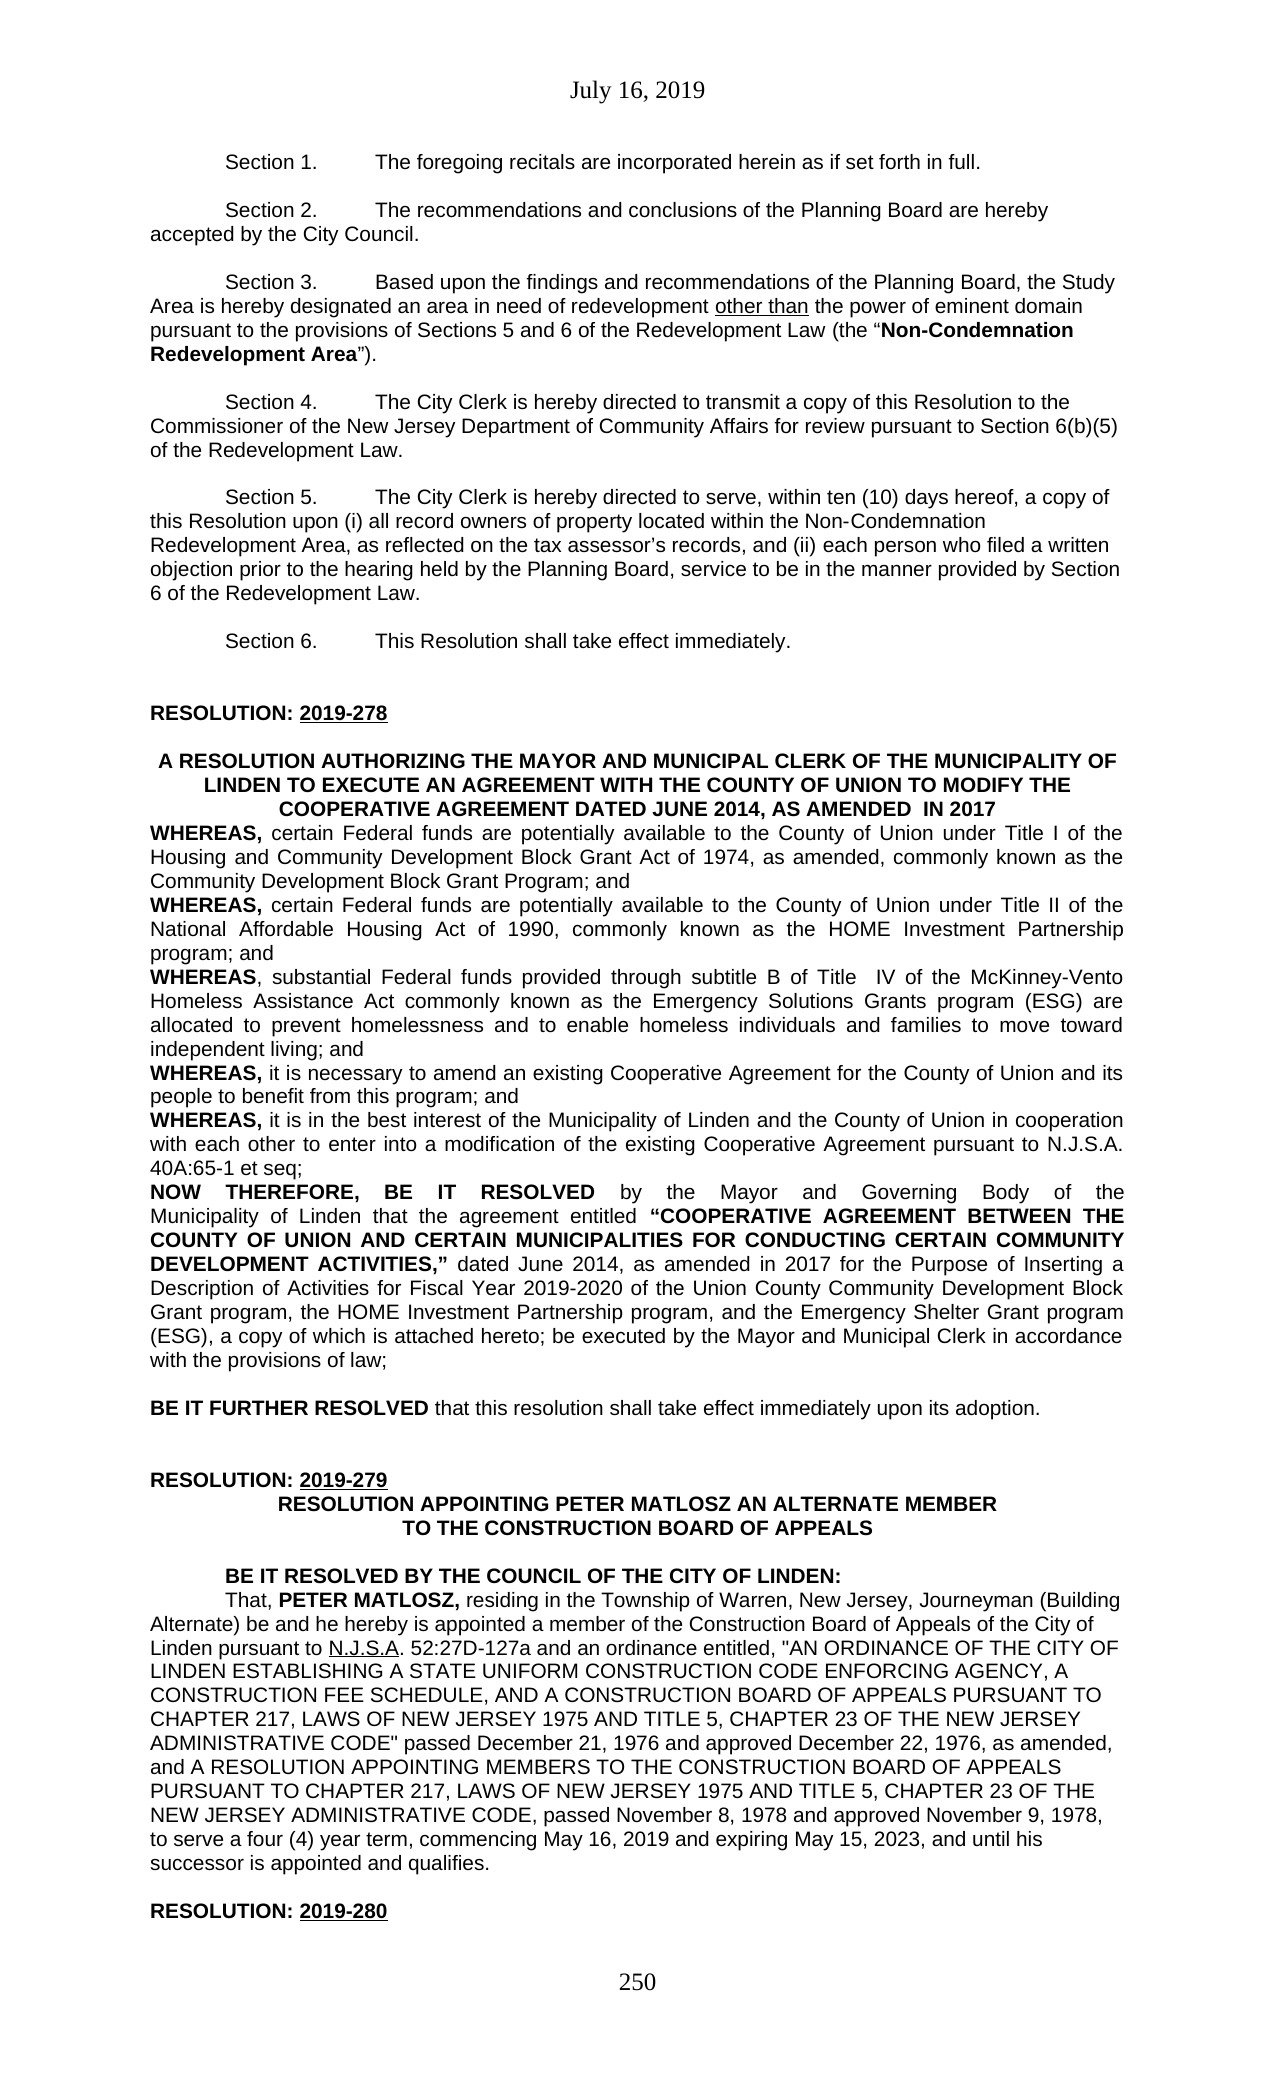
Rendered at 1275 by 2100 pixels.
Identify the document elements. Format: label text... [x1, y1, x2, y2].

text Section 3. Based upon the findings and recommendations of the Planning Board, the Study Area is hereby designated an area in need of redevelopment other than the power of eminent domain pursuant to the provisions of Sections 5 and 6 of the Redevelopment Law (the “Non-Condemnation Redevelopment Area”). [150, 270, 1125, 366]
text TO THE CONSTRUCTION BOARD OF APPEALS [150, 1516, 1125, 1539]
text Section 5. The City Clerk is hereby directed to serve, within ten (10) days hereof, a copy of this Resolution upon (i) all record owners of property located within the Non-Condemnation Redevelopment Area, as reflected on the tax assessor’s records, and (ii) each person who filed a written objection prior to the hearing held by the Planning Board, service to be in the manner provided by Section 6 of the Redevelopment Law. [150, 485, 1125, 605]
text RESOLUTION: 2019-278 [150, 701, 1125, 725]
text RESOLUTION: 2019-279 [150, 1468, 1125, 1492]
text WHEREAS, certain Federal funds are potentially available to the County of Union under Title I of the Housing and Community Development Block Grant Act of 1974, as amended, commonly known as the Community Development Block Grant Program; and [150, 821, 1125, 893]
text A RESOLUTION AUTHORIZING THE MAYOR AND MUNICIPAL CLERK OF THE MUNICIPALITY OF LINDEN TO EXECUTE AN AGREEMENT WITH THE COUNTY OF UNION TO MODIFY THE COOPERATIVE AGREEMENT DATED JUNE 2014, AS AMENDED IN 2017 [150, 749, 1125, 821]
text That, PETER MATLOSZ, residing in the Township of Warren, New Jersey, Journeyman (Building Alternate) be and he hereby is appointed a member of the Construction Board of Appeals of the City of Linden pursuant to N.J.S.A. 52:27D-127a and an ordinance entitled, "AN ORDINANCE OF THE CITY OF LINDEN ESTABLISHING A STATE UNIFORM CONSTRUCTION CODE ENFORCING AGENCY, A CONSTRUCTION FEE SCHEDULE, AND A CONSTRUCTION BOARD OF APPEALS PURSUANT TO CHAPTER 217, LAWS OF NEW JERSEY 1975 AND TITLE 5, CHAPTER 23 OF THE NEW JERSEY ADMINISTRATIVE CODE" passed December 21, 1976 and approved December 22, 1976, as amended, and A RESOLUTION APPOINTING MEMBERS TO THE CONSTRUCTION BOARD OF APPEALS PURSUANT TO CHAPTER 217, LAWS OF NEW JERSEY 1975 AND TITLE 5, CHAPTER 23 OF THE NEW JERSEY ADMINISTRATIVE CODE, passed November 8, 1978 and approved November 9, 1978, to serve a four (4) year term, commencing May 16, 2019 and expiring May 15, 2023, and until his successor is appointed and qualifies. [150, 1587, 1125, 1875]
text WHEREAS, it is necessary to amend an existing Cooperative Agreement for the County of Union and its people to benefit from this program; and [150, 1060, 1125, 1108]
text Section 6. This Resolution shall take effect immediately. [150, 629, 1125, 653]
text NOW THEREFORE, BE IT RESOLVED by the Mayor and Governing Body of the Municipality of Linden that the agreement entitled “COOPERATIVE AGREEMENT BETWEEN THE COUNTY OF UNION AND CERTAIN MUNICIPALITIES FOR CONDUCTING CERTAIN COMMUNITY DEVELOPMENT ACTIVITIES,” dated June 2014, as amended in 2017 for the Purpose of Inserting a Description of Activities for Fiscal Year 2019-2020 of the Union County Community Development Block Grant program, the HOME Investment Partnership program, and the Emergency Shelter Grant program (ESG), a copy of which is attached hereto; be executed by the Mayor and Municipal Clerk in accordance with the provisions of law; [150, 1180, 1125, 1372]
text Section 2. The recommendations and conclusions of the Planning Board are hereby accepted by the City Council. [150, 198, 1125, 246]
text WHEREAS, substantial Federal funds provided through subtitle B of Title IV of the McKinney-Vento Homeless Assistance Act commonly known as the Emergency Solutions Grants program (ESG) are allocated to prevent homelessness and to enable homeless individuals and families to move toward independent living; and [150, 964, 1125, 1060]
text RESOLUTION: 2019-280 [150, 1899, 1125, 1923]
text RESOLUTION APPOINTING PETER MATLOSZ AN ALTERNATE MEMBER [150, 1492, 1125, 1516]
text Section 4. The City Clerk is hereby directed to transmit a copy of this Resolution to the Commissioner of the New Jersey Department of Community Affairs for review pursuant to Section 6(b)(5) of the Redevelopment Law. [150, 389, 1125, 461]
text BE IT FURTHER RESOLVED that this resolution shall take effect immediately upon its adoption. [150, 1396, 1125, 1420]
text WHEREAS, certain Federal funds are potentially available to the County of Union under Title II of the National Affordable Housing Act of 1990, commonly known as the HOME Investment Partnership program; and [150, 893, 1125, 964]
text BE IT RESOLVED BY THE COUNCIL OF THE CITY OF LINDEN: [150, 1563, 1125, 1587]
text Section 1. The foregoing recitals are incorporated herein as if set forth in full. [150, 150, 1125, 174]
text WHEREAS, it is in the best interest of the Municipality of Linden and the County of Union in cooperation with each other to enter into a modification of the existing Cooperative Agreement pursuant to N.J.S.A. 40A:65-1 et seq; [150, 1108, 1125, 1180]
